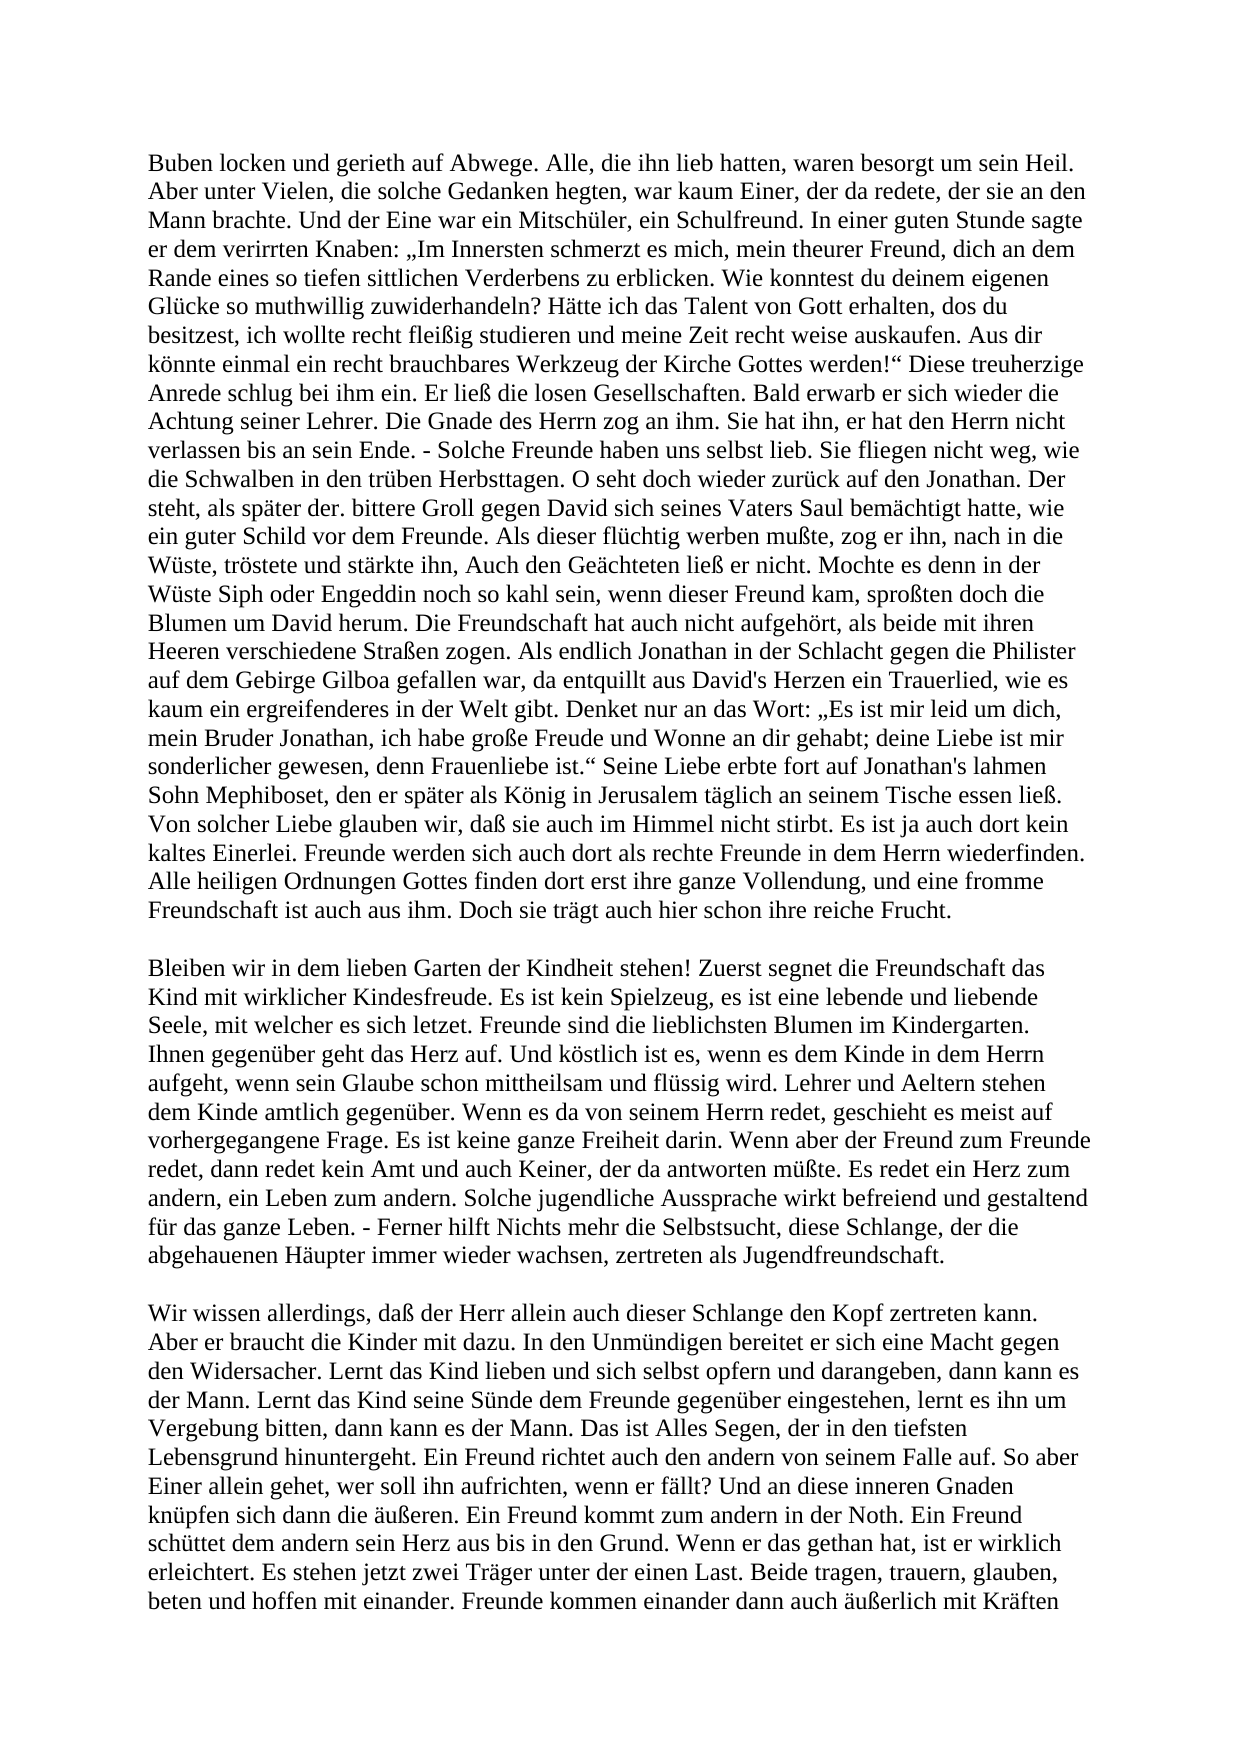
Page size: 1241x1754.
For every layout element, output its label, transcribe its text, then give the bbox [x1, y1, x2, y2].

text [148, 1298, 1093, 1615]
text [148, 148, 1093, 924]
text Bleiben wir in dem lieben Garten der Kindheit stehen! Zuerst segnet die Freundschaft das Kind mit wirklicher Kindesfreude. Es ist kein Spielzeug, es ist eine lebende und liebende Seele, mit welcher es sich letzet. Freunde sind die lieblichsten Blumen im Kindergarten. Ihnen gegenüber geht das Herz auf. Und köstlich ist es, wenn es dem Kinde in dem Herrn aufgeht, wenn sein Glaube schon mittheilsam und flüssig wird. Lehrer und Aeltern stehen dem Kinde amtlich gegenüber. Wenn es da von seinem Herrn redet, geschieht es meist auf vorhergegangene Frage. Es ist keine ganze Freiheit darin. Wenn aber der Freund zum Freunde redet, dann redet kein Amt und auch Keiner, der da antworten müßte. Es redet ein Herz zum andern, ein Leben zum andern. Solche jugendliche Aussprache wirkt befreiend und gestaltend für das ganze Leben. - Ferner hilft Nichts mehr die Selbstsucht, diese Schlange, der die abgehauenen Häupter immer wieder wachsen, zertreten als Jugendfreundschaft. [148, 953, 1093, 1269]
